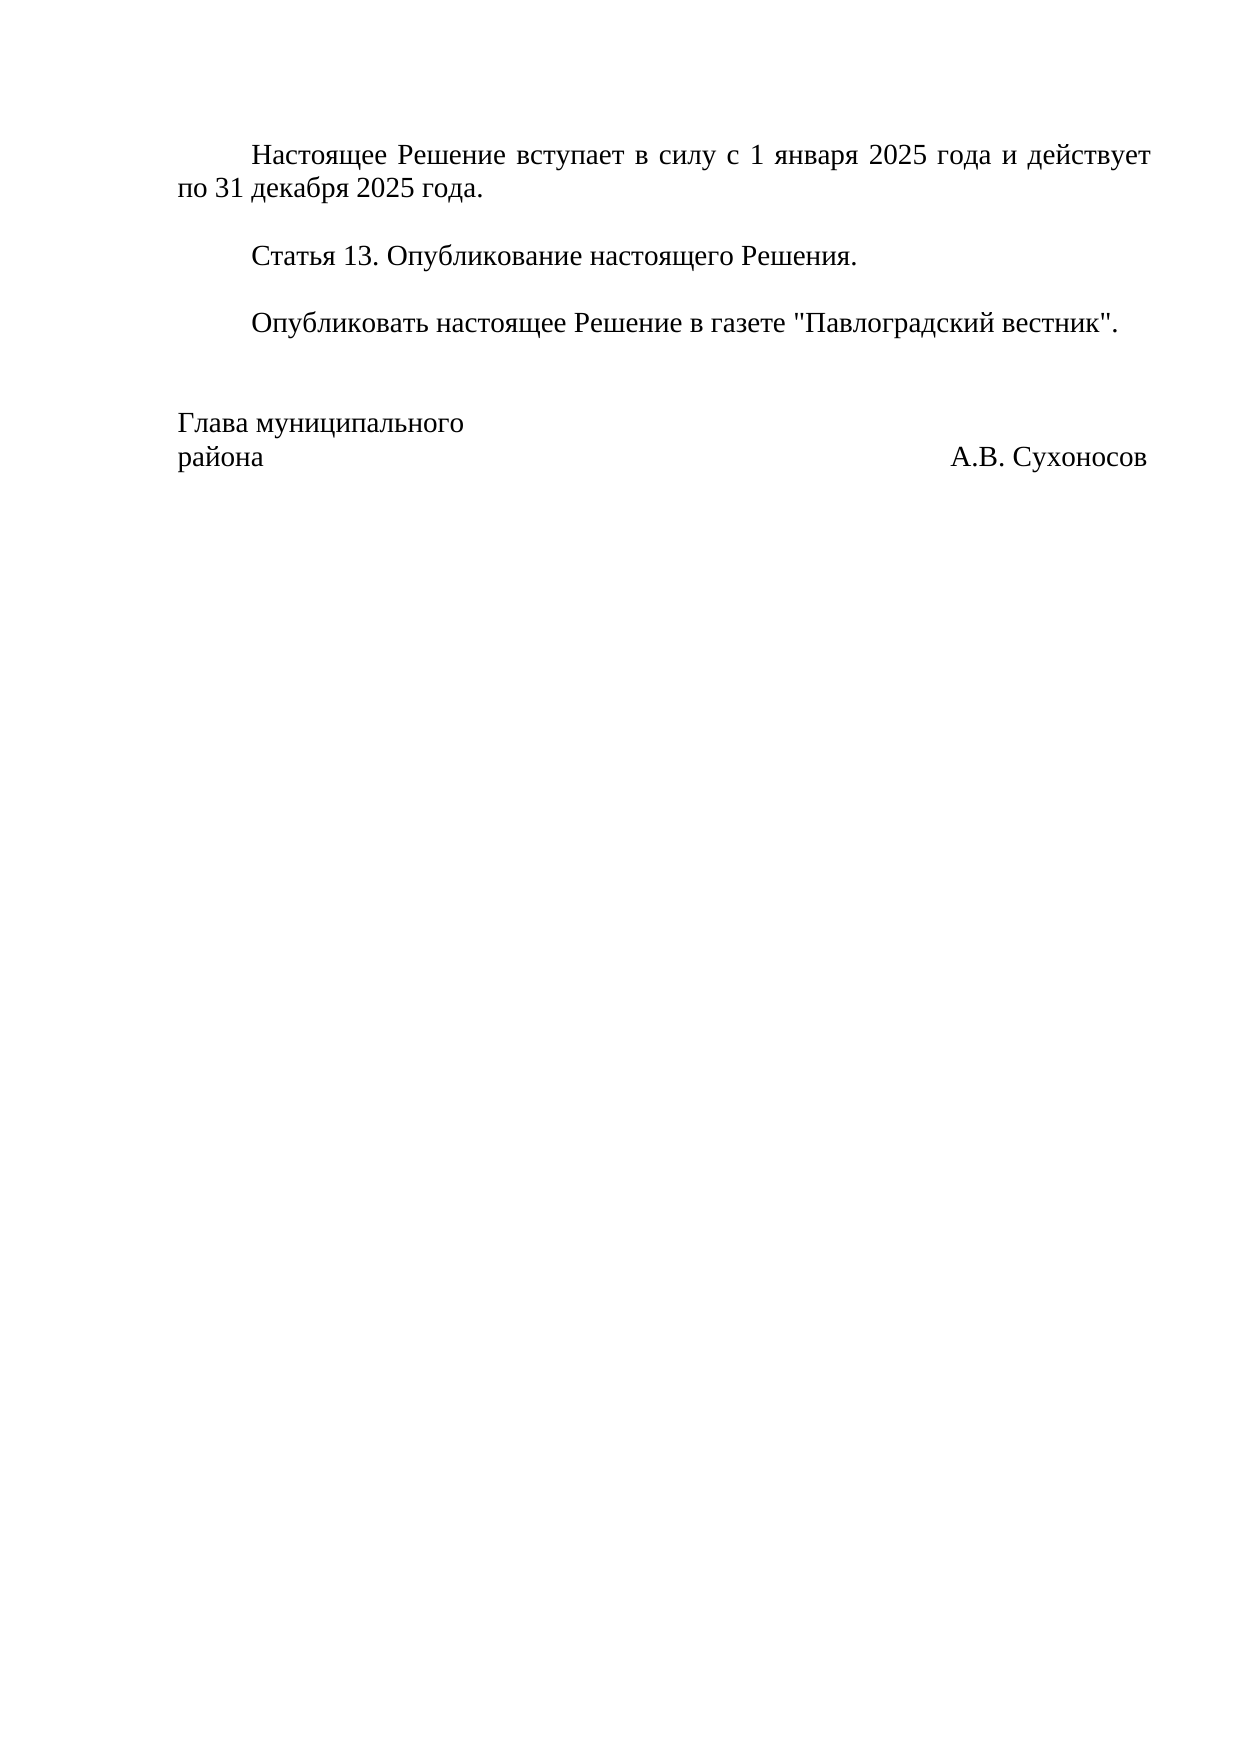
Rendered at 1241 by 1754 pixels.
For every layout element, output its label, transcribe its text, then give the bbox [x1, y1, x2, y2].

text Глава муниципального [177, 405, 1152, 439]
text района А.В. Сухоносов [177, 439, 1152, 472]
text Опубликовать настоящее Решение в газете "Павлоградский вестник". [177, 305, 1152, 338]
text Статья 13. Опубликование настоящего Решения. [177, 238, 1152, 271]
text Настоящее Решение вступает в силу с 1 января 2025 года и действует по 31 декабря 2025 года. [177, 137, 1152, 204]
